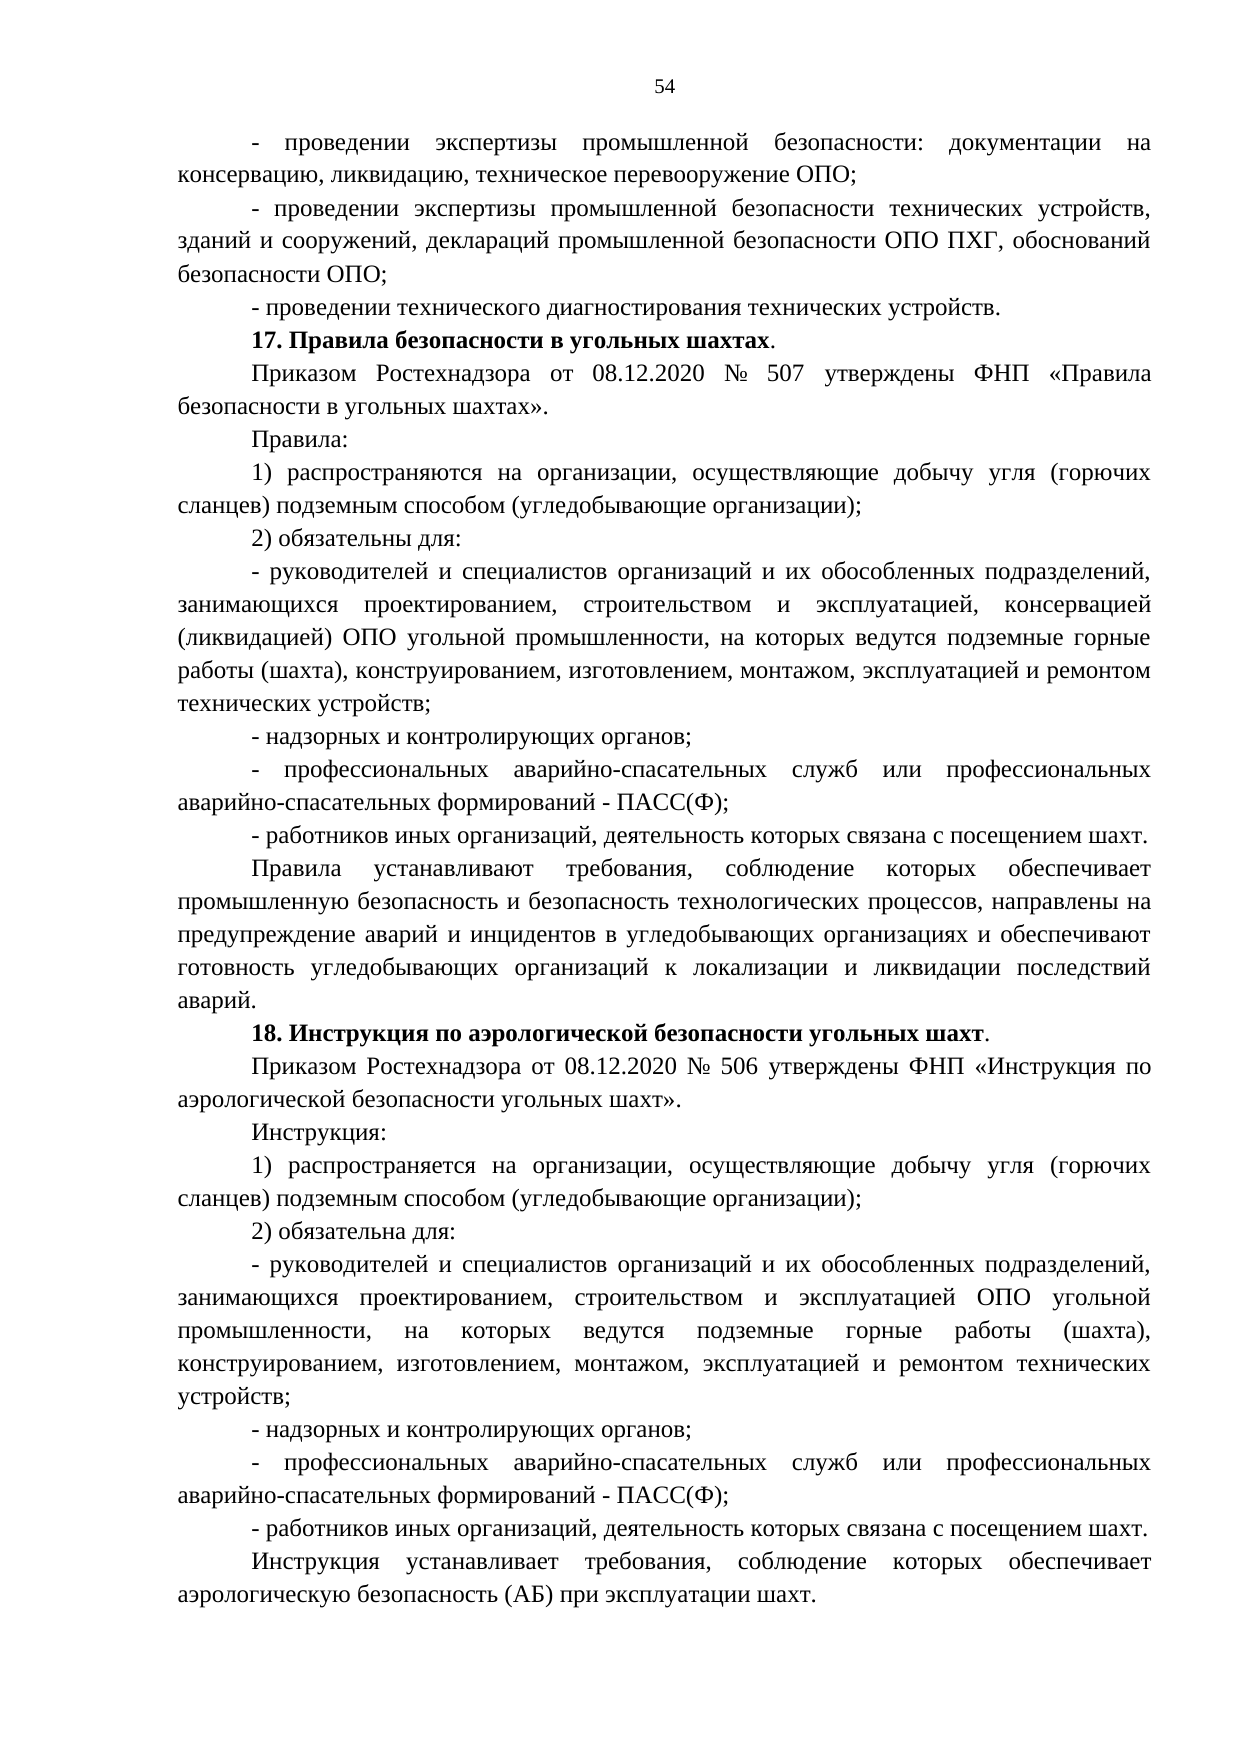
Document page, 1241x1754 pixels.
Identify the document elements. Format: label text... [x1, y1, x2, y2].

text Приказом Ростехнадзора от 08.12.2020 № 507 утверждены ФНП «Правила безопасности в угольных шахтах». [177, 358, 1152, 419]
text Приказом Ростехнадзора от 08.12.2020 № 506 утверждены ФНП «Инструкция по аэрологической безопасности угольных шахт». [177, 1051, 1152, 1113]
text - проведении экспертизы промышленной безопасности: документации на консервацию, ликвидацию, техническое перевооружение ОПО; [177, 127, 1152, 188]
text - профессиональных аварийно-спасательных служб или профессиональных аварийно-спасательных формирований - ПАСС(Ф); [177, 754, 1152, 816]
text - руководителей и специалистов организаций и их обособленных подразделений, занимающихся проектированием, строительством и эксплуатацией ОПО угольной промышленности, на которых ведутся подземные горные работы (шахта), конструированием, изготовлением, монтажом, эксплуатацией и ремонтом технических устройств; [177, 1249, 1152, 1410]
text 17. Правила безопасности в угольных шахтах. [177, 325, 1152, 353]
text - профессиональных аварийно-спасательных служб или профессиональных аварийно-спасательных формирований - ПАСС(Ф); [177, 1447, 1152, 1509]
text 2) обязательна для: [177, 1216, 1152, 1245]
text 1) распространяются на организации, осуществляющие добычу угля (горючих сланцев) подземным способом (угледобывающие организации); [177, 457, 1152, 518]
text Правила устанавливают требования, соблюдение которых обеспечивает промышленную безопасность и безопасность технологических процессов, направлены на предупреждение аварий и инцидентов в угледобывающих организациях и обеспечивают готовность угледобывающих организаций к локализации и ликвидации последствий аварий. [177, 853, 1152, 1014]
text Правила: [177, 424, 1152, 452]
text - надзорных и контролирующих органов; [177, 721, 1152, 750]
text Инструкция устанавливает требования, соблюдение которых обеспечивает аэрологическую безопасность (АБ) при эксплуатации шахт. [177, 1546, 1152, 1608]
text - руководителей и специалистов организаций и их обособленных подразделений, занимающихся проектированием, строительством и эксплуатацией, консервацией (ликвидацией) ОПО угольной промышленности, на которых ведутся подземные горные работы (шахта), конструированием, изготовлением, монтажом, эксплуатацией и ремонтом технических устройств; [177, 556, 1152, 717]
text - надзорных и контролирующих органов; [177, 1414, 1152, 1443]
text - проведении экспертизы промышленной безопасности технических устройств, зданий и сооружений, деклараций промышленной безопасности ОПО ПХГ, обоснований безопасности ОПО; [177, 193, 1152, 287]
text 2) обязательны для: [177, 523, 1152, 552]
text - проведении технического диагностирования технических устройств. [177, 292, 1152, 320]
text 18. Инструкция по аэрологической безопасности угольных шахт. [177, 1018, 1152, 1047]
text Инструкция: [177, 1117, 1152, 1146]
text 1) распространяется на организации, осуществляющие добычу угля (горючих сланцев) подземным способом (угледобывающие организации); [177, 1150, 1152, 1212]
text - работников иных организаций, деятельность которых связана с посещением шахт. [177, 1513, 1152, 1542]
text - работников иных организаций, деятельность которых связана с посещением шахт. [177, 820, 1152, 849]
